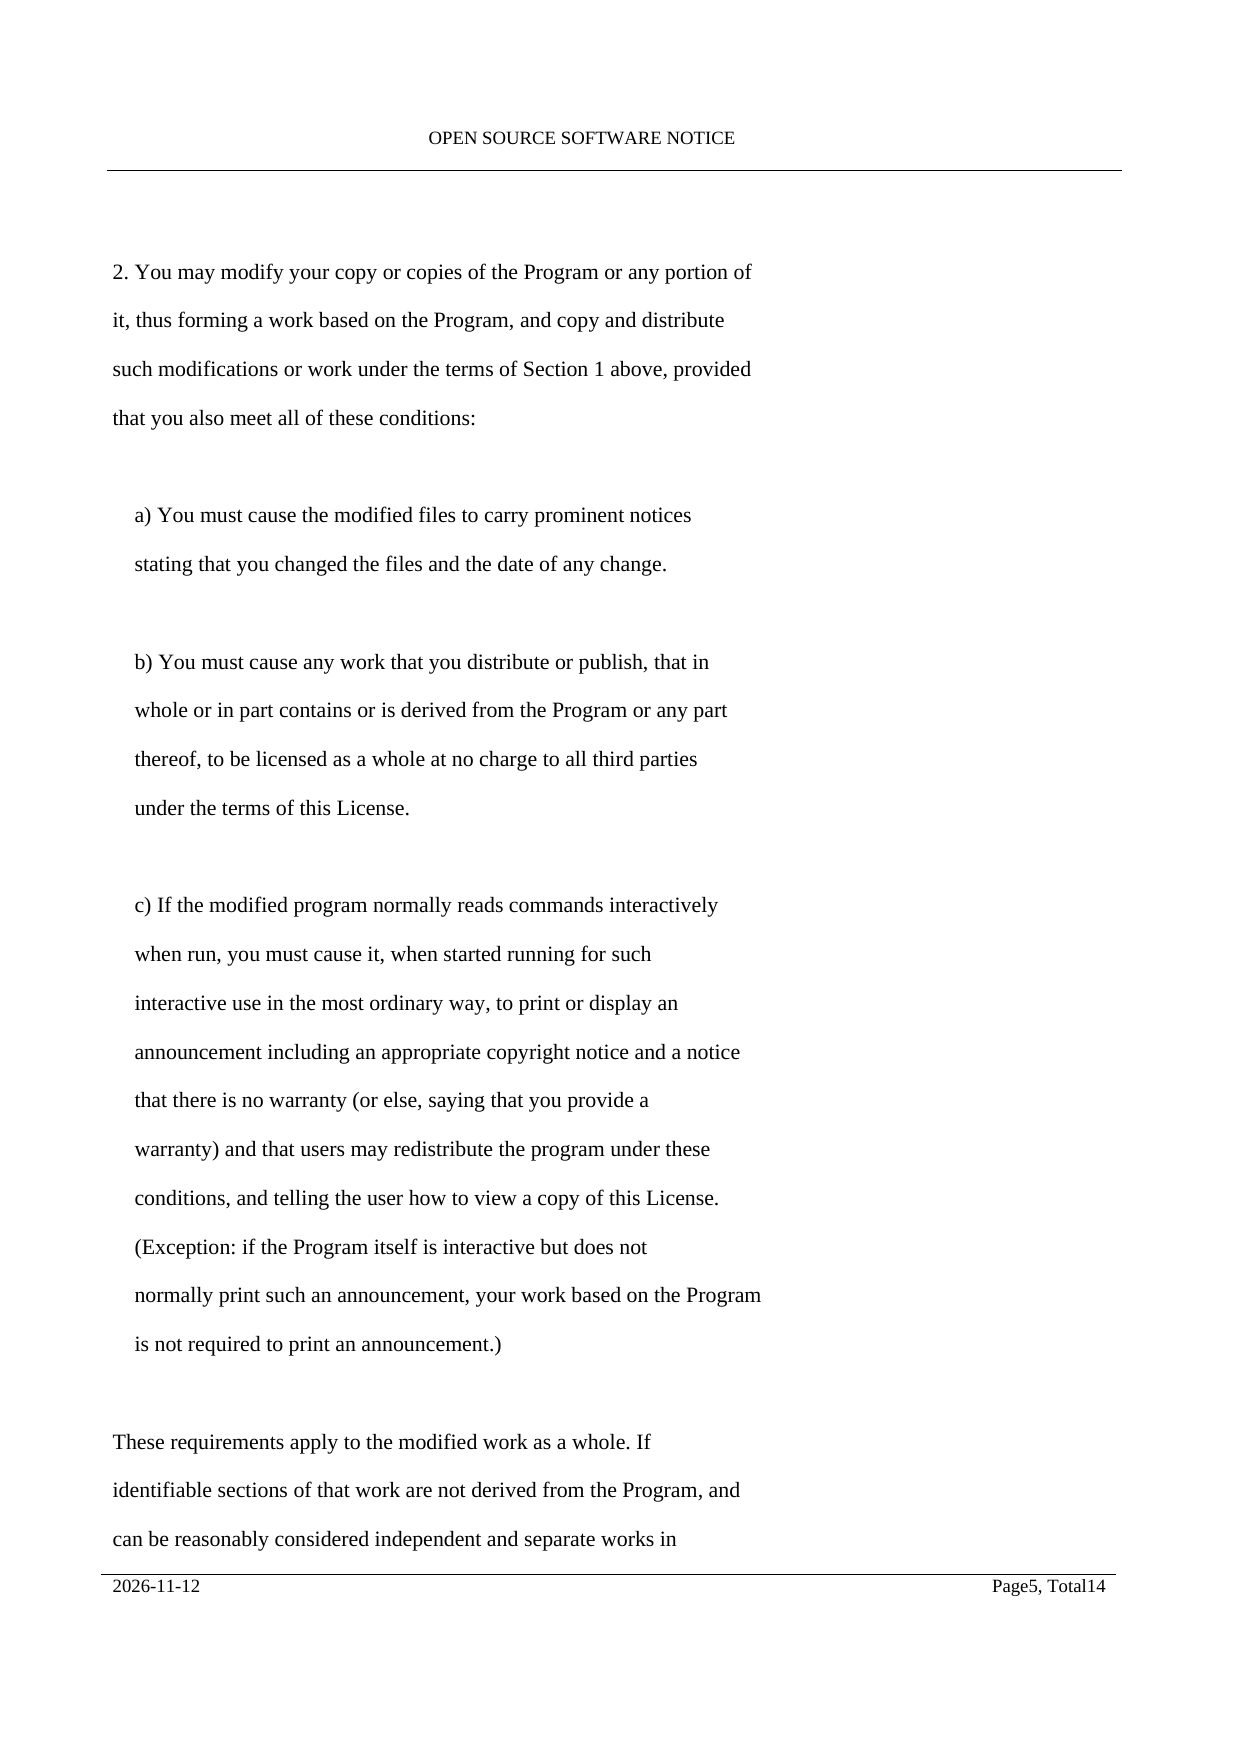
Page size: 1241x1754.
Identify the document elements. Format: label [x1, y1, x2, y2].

text [112, 206, 1128, 1555]
